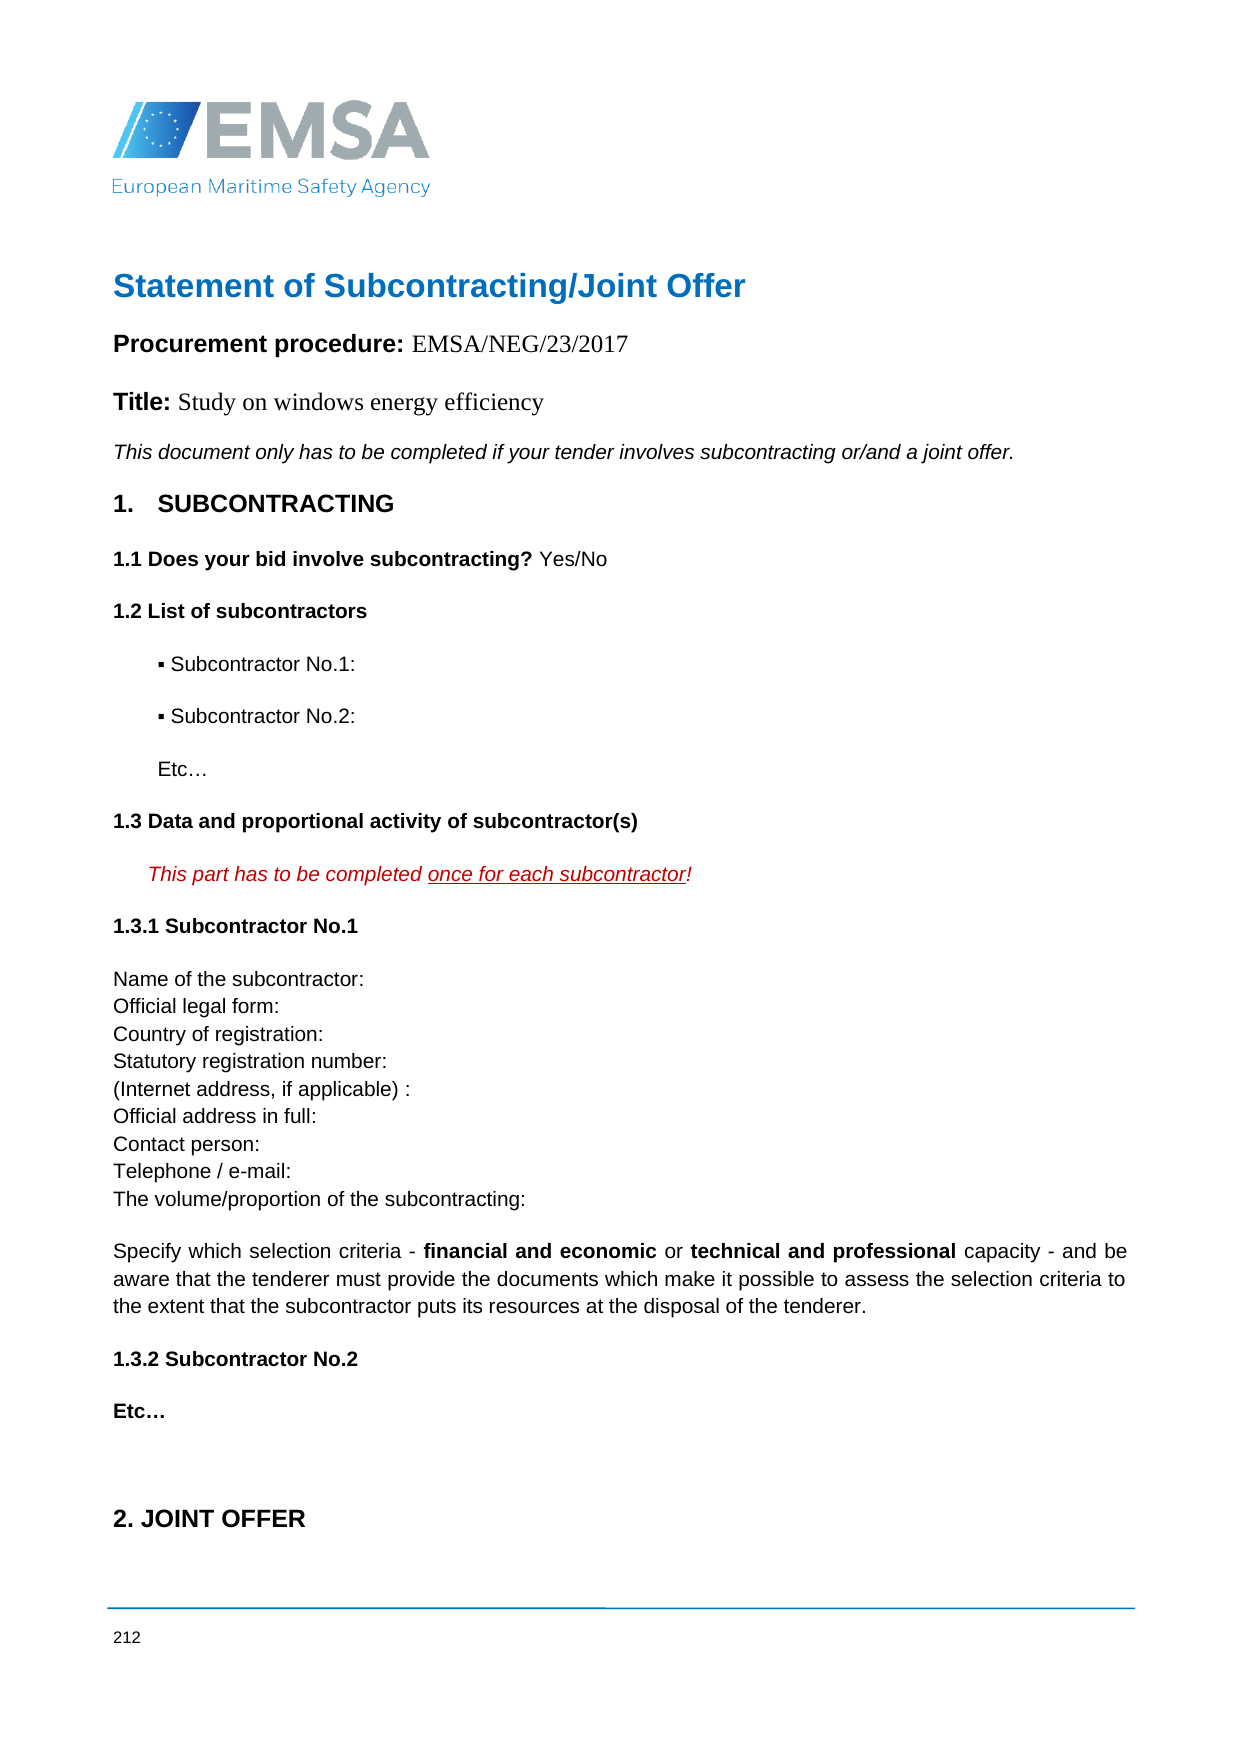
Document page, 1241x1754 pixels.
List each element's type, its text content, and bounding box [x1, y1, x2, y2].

text ▪ Subcontractor No.1: [157, 652, 1127, 676]
text Etc… [113, 1399, 1127, 1423]
picture [112, 100, 430, 197]
text 1.1 Does your bid involve subcontracting? Yes/No [113, 547, 1127, 571]
text 1.3.2 Subcontractor No.2 [113, 1347, 1127, 1371]
text 1.3.1 Subcontractor No.1 [113, 914, 1127, 938]
list SUBCONTRACTING [113, 489, 1127, 517]
text Specify which selection criteria - financial and economic or technical and professional capacity - and be aware that the tenderer must provide the documents which make it possible to assess the selection criteria to the extent that the subcontractor puts its resources at the disposal of the tenderer. [113, 1239, 1127, 1318]
text 2. JOINT OFFER [113, 1504, 1127, 1533]
text 1.2 List of subcontractors [113, 599, 1127, 623]
text ▪ Subcontractor No.2: [157, 704, 1127, 728]
text Etc… [157, 757, 1127, 781]
text This part has to be completed once for each subcontractor! [113, 862, 1127, 886]
text 1.3 Data and proportional activity of subcontractor(s) [113, 809, 1127, 833]
text Statement of Subcontracting/Joint Offer [113, 266, 1127, 304]
text Procurement procedure: [113, 329, 1127, 358]
text Title: [113, 387, 1098, 416]
text This document only has to be completed if your tender involves subcontracting or/and a joint offer. [113, 440, 1127, 464]
text Name of the subcontractor: Official legal form: Country of registration: Statutory registration number: (Internet address, if applicable) : Official address in full: Contact person: Telephone / e-mail: The volume/proportion of the subcontracting: [113, 967, 1127, 1211]
